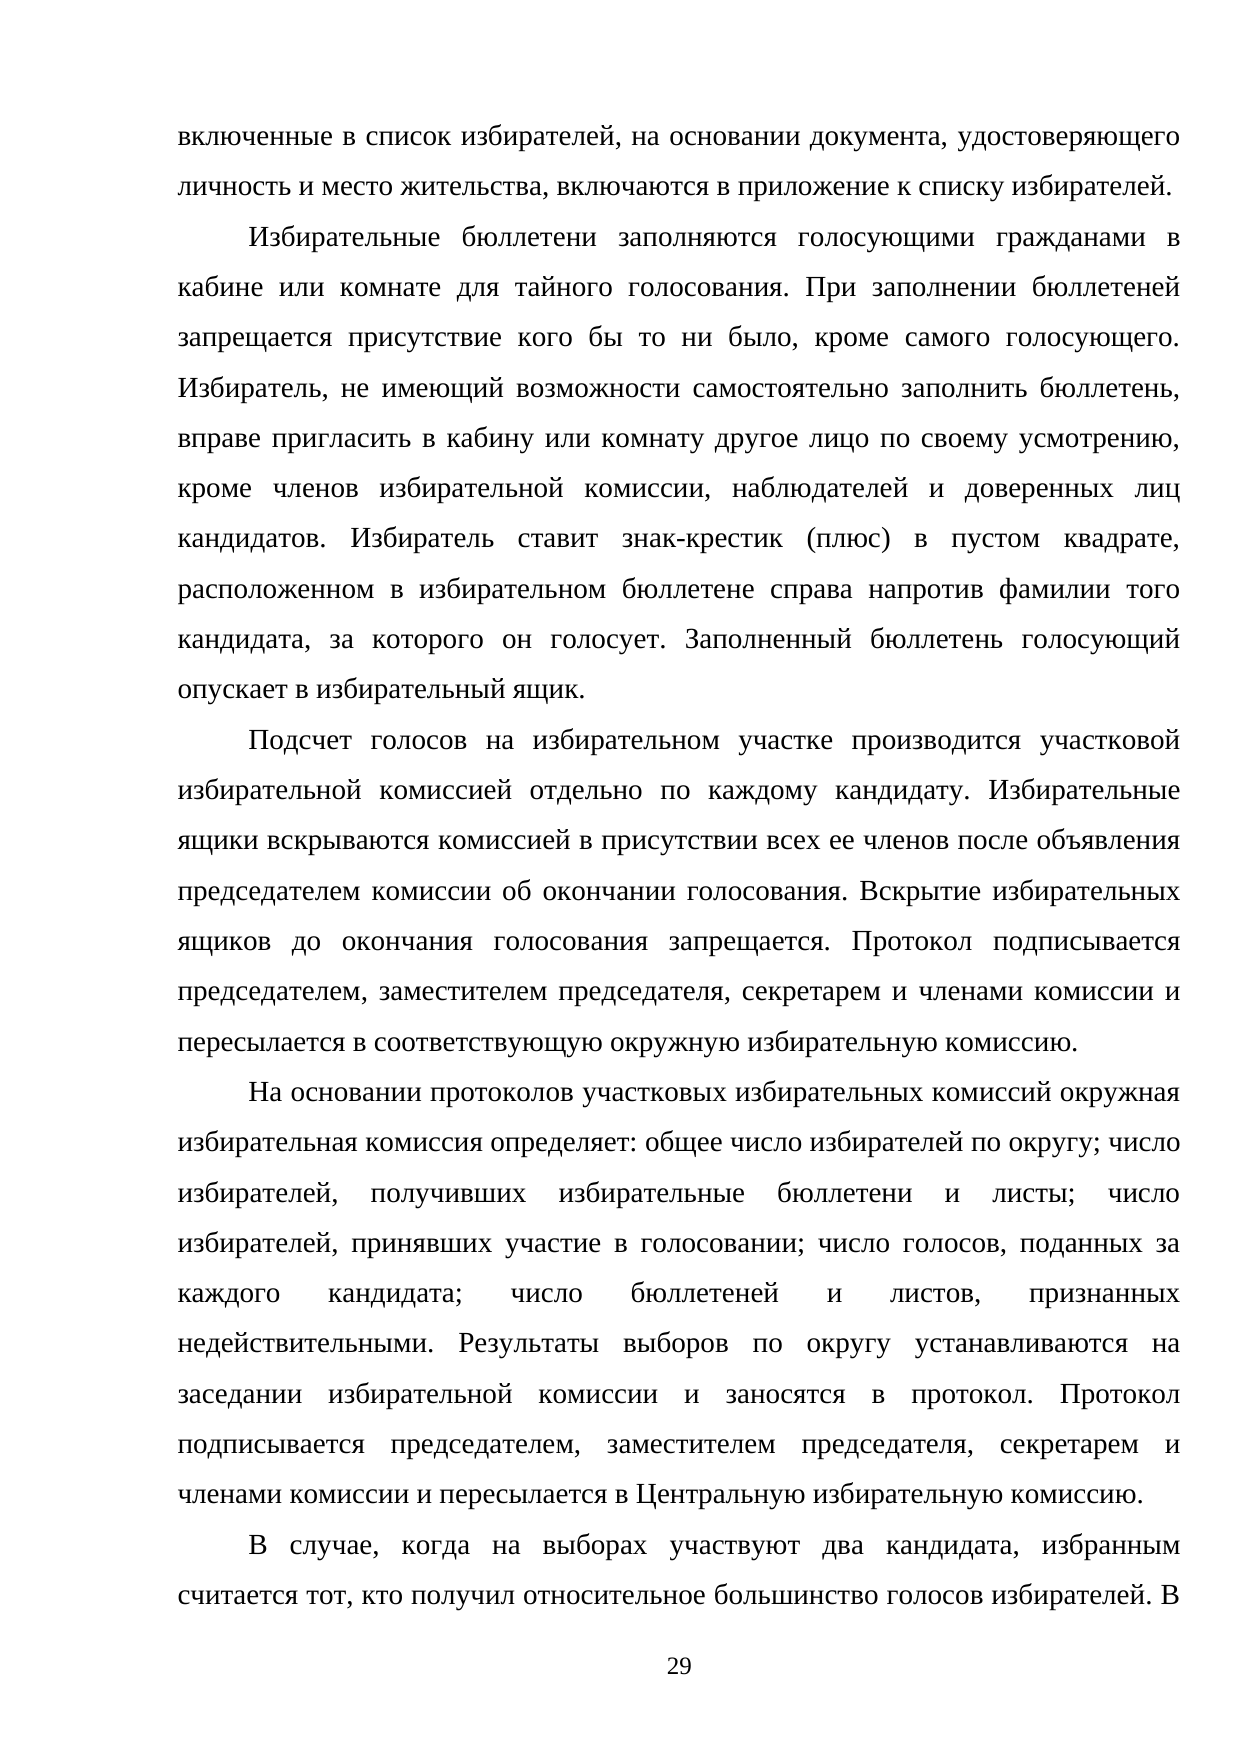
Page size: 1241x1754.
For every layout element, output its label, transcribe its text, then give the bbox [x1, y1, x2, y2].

text Подсчет голосов на избирательном участке производится участковой избирательной комиссией отдельно по каждому кандидату. Избирательные ящики вскрываются комиссией в присутствии всех ее членов после объявления председателем комиссии об окончании голосования. Вскрытие избирательных ящиков до окончания голосования запрещается. Протокол подписывается председателем, заместителем председателя, секретарем и членами комиссии и пересылается в соответствующую окружную избирательную комиссию. [177, 722, 1181, 1057]
text Избирательные бюллетени заполняются голосующими гражданами в кабине или комнате для тайного голосования. При заполнении бюллетеней запрещается присутствие кого бы то ни было, кроме самого голосующего. Избиратель, не имеющий возможности самостоятельно заполнить бюллетень, вправе пригласить в кабину или комнату другое лицо по своему усмотрению, кроме членов избирательной комиссии, наблюдателей и доверенных лиц кандидатов. Избиратель ставит знак-крестик (плюс) в пустом квадрате, расположенном в избирательном бюллетене справа напротив фамилии того кандидата, за которого он голосует. Заполненный бюллетень голосующий опускает в избирательный ящик. [177, 219, 1181, 705]
text На основании протоколов участковых избирательных комиссий окружная избирательная комиссия определяет: общее число избирателей по округу; число избирателей, получивших избирательные бюллетени и листы; число избирателей, принявших участие в голосовании; число голосов, поданных за каждого кандидата; число бюллетеней и листов, признанных недействительными. Результаты выборов по округу устанавливаются на заседании избирательной комиссии и заносятся в протокол. Протокол подписывается председателем, заместителем председателя, секретарем и членами комиссии и пересылается в Центральную избирательную комиссию. [177, 1074, 1181, 1510]
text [177, 118, 1181, 202]
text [177, 1527, 1181, 1611]
